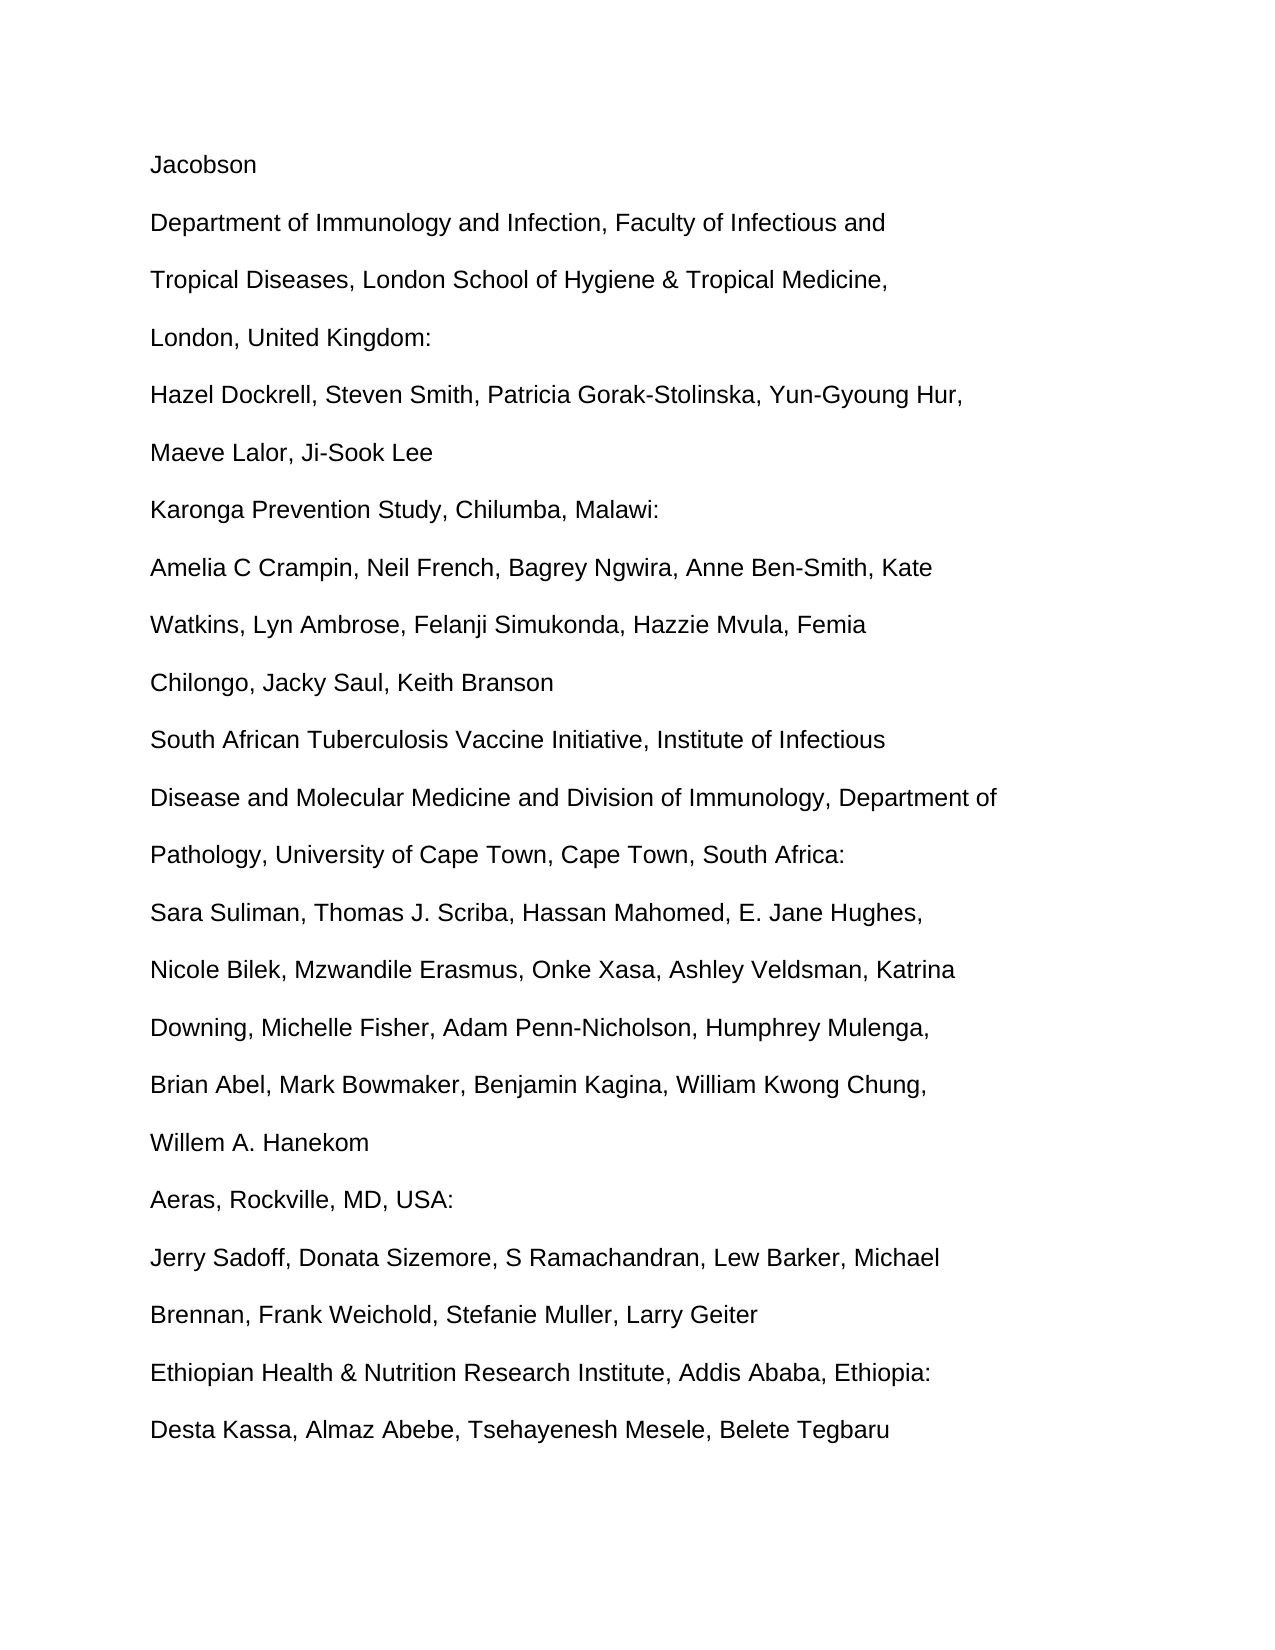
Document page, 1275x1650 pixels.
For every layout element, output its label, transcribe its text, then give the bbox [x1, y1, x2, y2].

text Watkins, Lyn Ambrose, Felanji Simukonda, Hazzie Mvula, Femia [150, 610, 1125, 639]
text Maeve Lalor, Ji-Sook Lee [150, 437, 1125, 466]
text London, United Kingdom: [150, 322, 1125, 351]
text Willem A. Hanekom [150, 1127, 1125, 1156]
text Chilongo, Jacky Saul, Keith Branson [150, 667, 1125, 696]
text Brian Abel, Mark Bowmaker, Benjamin Kagina, William Kwong Chung, [150, 1070, 1125, 1099]
text Jacobson [150, 150, 1125, 179]
text Sara Suliman, Thomas J. Scriba, Hassan Mahomed, E. Jane Hughes, [150, 897, 1125, 926]
text Karonga Prevention Study, Chilumba, Malawi: [150, 495, 1125, 524]
text Ethiopian Health & Nutrition Research Institute, Addis Ababa, Ethiopia: [150, 1357, 1125, 1386]
text Tropical Diseases, London School of Hygiene & Tropical Medicine, [150, 265, 1125, 294]
text Desta Kassa, Almaz Abebe, Tsehayenesh Mesele, Belete Tegbaru [150, 1415, 1125, 1444]
text Brennan, Frank Weichold, Stefanie Muller, Larry Geiter [150, 1300, 1125, 1329]
text Downing, Michelle Fisher, Adam Penn-Nicholson, Humphrey Mulenga, [150, 1012, 1125, 1041]
text Disease and Molecular Medicine and Division of Immunology, Department of [150, 782, 1125, 811]
text Aeras, Rockville, MD, USA: [150, 1185, 1125, 1214]
text Nicole Bilek, Mzwandile Erasmus, Onke Xasa, Ashley Veldsman, Katrina [150, 955, 1125, 984]
text Hazel Dockrell, Steven Smith, Patricia Gorak-Stolinska, Yun-Gyoung Hur, [150, 380, 1125, 409]
text Department of Immunology and Infection, Faculty of Infectious and [150, 207, 1125, 236]
text Jerry Sadoff, Donata Sizemore, S Ramachandran, Lew Barker, Michael [150, 1242, 1125, 1271]
text South African Tuberculosis Vaccine Initiative, Institute of Infectious [150, 725, 1125, 754]
text Pathology, University of Cape Town, Cape Town, South Africa: [150, 840, 1125, 869]
text Amelia C Crampin, Neil French, Bagrey Ngwira, Anne Ben-Smith, Kate [150, 552, 1125, 581]
